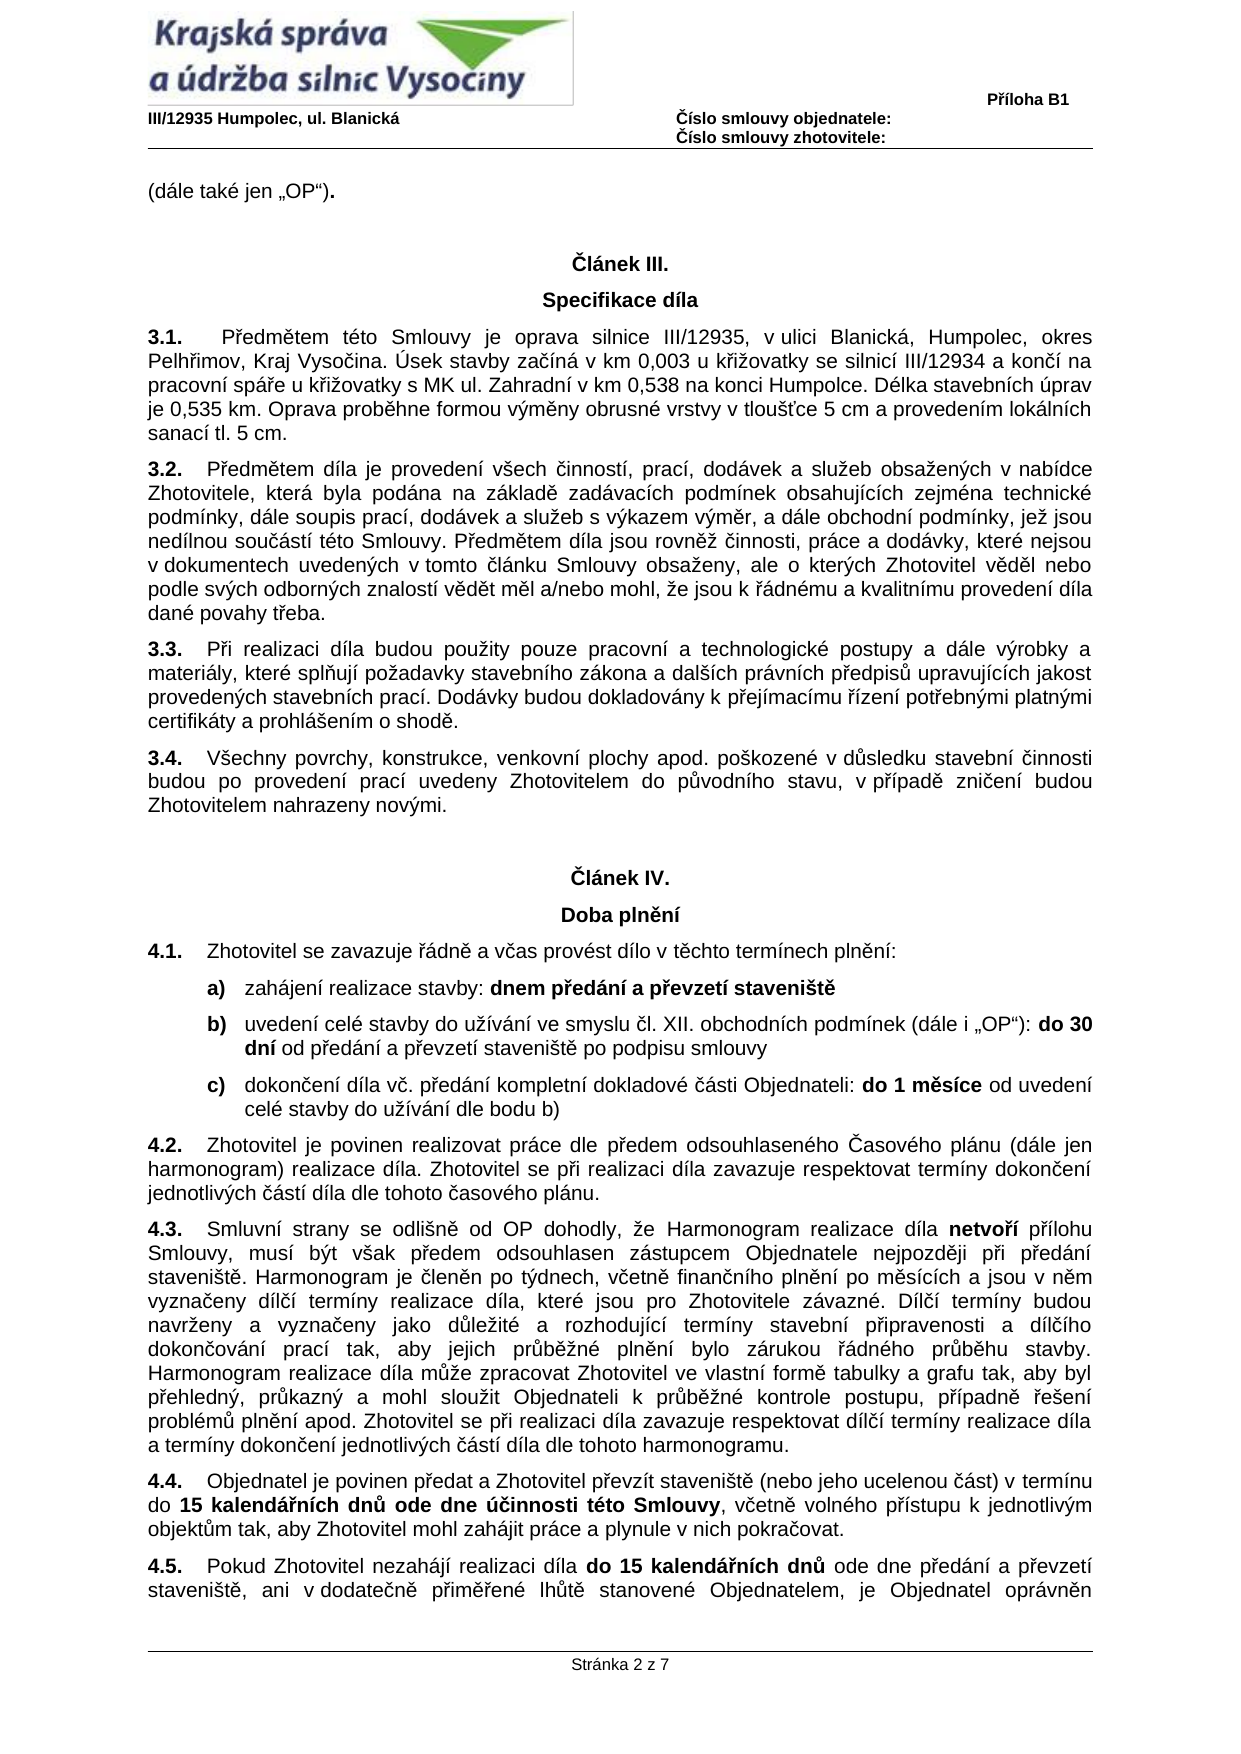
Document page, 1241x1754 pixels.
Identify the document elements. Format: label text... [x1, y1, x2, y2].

list Předmětem díla je provedení všech činností, prací, dodávek a služeb obsažených v nabídce Zhotovitele, která byla podána na základě zadávacích podmínek obsahujících zejména technické podmínky, dále soupis prací, dodávek a služeb s výkazem výměr, a dále obchodní podmínky, jež jsou nedílnou součástí této Smlouvy. Předmětem díla jsou rovněž činnosti, práce a dodávky, které nejsou v dokumentech uvedených v tomto článku Smlouvy obsaženy, ale o kterých Zhotovitel věděl nebo podle svých odborných znalostí vědět měl a/nebo mohl, že jsou k řádnému a kvalitnímu provedení díla dané povahy třeba. [148, 457, 1093, 624]
text Článek IV. [148, 866, 1093, 890]
list uvedení celé stavby do užívání ve smyslu čl. XII. obchodních podmínek (dále i „OP“): do 30 dní od předání a převzetí staveniště po podpisu smlouvy [207, 1012, 1093, 1060]
list Objednatel je povinen předat a Zhotovitel převzít staveniště (nebo jeho ucelenou část) v termínu do 15 kalendářních dnů ode dne účinnosti této Smlouvy, včetně volného přístupu k jednotlivým objektům tak, aby Zhotovitel mohl zahájit práce a plynule v nich pokračovat. [148, 1469, 1093, 1541]
list Zhotovitel se zavazuje řádně a včas provést dílo v těchto termínech plnění: [148, 939, 1093, 963]
text Článek III. [148, 252, 1093, 276]
list Smluvní strany se odlišně od OP dohodly, že Harmonogram realizace díla netvoří přílohu Smlouvy, musí být však předem odsouhlasen zástupcem Objednatele nejpozději při předání staveniště. Harmonogram je členěn po týdnech, včetně finančního plnění po měsících a jsou v něm vyznačeny dílčí termíny realizace díla, které jsou pro Zhotovitele závazné. Dílčí termíny budou navrženy a vyznačeny jako důležité a rozhodující termíny stavební připravenosti a dílčího dokončování prací tak, aby jejich průběžné plnění bylo zárukou řádného průběhu stavby. Harmonogram realizace díla může zpracovat Zhotovitel ve vlastní formě tabulky a grafu tak, aby byl přehledný, průkazný a mohl sloužit Objednateli k průběžné kontrole postupu, případně řešení problémů plnění apod. Zhotovitel se při realizaci díla zavazuje respektovat dílčí termíny realizace díla a termíny dokončení jednotlivých částí díla dle tohoto harmonogramu. [148, 1217, 1093, 1457]
list Zhotovitel je povinen realizovat práce dle předem odsouhlaseného Časového plánu (dále jen harmonogram) realizace díla. Zhotovitel se při realizaci díla zavazuje respektovat termíny dokončení jednotlivých částí díla dle tohoto časového plánu. [148, 1133, 1093, 1205]
picture [147, 11, 574, 107]
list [148, 179, 1093, 203]
subtitle Doba plnění [148, 903, 1093, 927]
list dokončení díla vč. předání kompletní dokladové části Objednateli: do 1 měsíce od uvedení celé stavby do užívání dle bodu b) [207, 1072, 1093, 1120]
list Při realizaci díla budou použity pouze pracovní a technologické postupy a dále výrobky a materiály, které splňují požadavky stavebního zákona a dalších právních předpisů upravujících jakost provedených stavebních prací. Dodávky budou dokladovány k přejímacímu řízení potřebnými platnými certifikáty a prohlášením o shodě. [148, 637, 1093, 733]
subtitle Specifikace díla [148, 288, 1093, 312]
list Všechny povrchy, konstrukce, venkovní plochy apod. poškozené v důsledku stavební činnosti budou po provedení prací uvedeny Zhotovitelem do původního stavu, v případě zničení budou Zhotovitelem nahrazeny novými. [148, 745, 1093, 817]
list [148, 1554, 1093, 1602]
list zahájení realizace stavby: dnem předání a převzetí staveniště [207, 976, 1093, 999]
list Předmětem této Smlouvy je oprava silnice III/12935, v ulici Blanická, Humpolec, okres Pelhřimov, Kraj Vysočina. Úsek stavby začíná v km 0,003 u křižovatky se silnicí III/12934 a končí na pracovní spáře u křižovatky s MK ul. Zahradní v km 0,538 na konci Humpolce. Délka stavebních úprav je 0,535 km. Oprava proběhne formou výměny obrusné vrstvy v tloušťce 5 cm a provedením lokálních sanací tl. 5 cm. [148, 324, 1093, 444]
